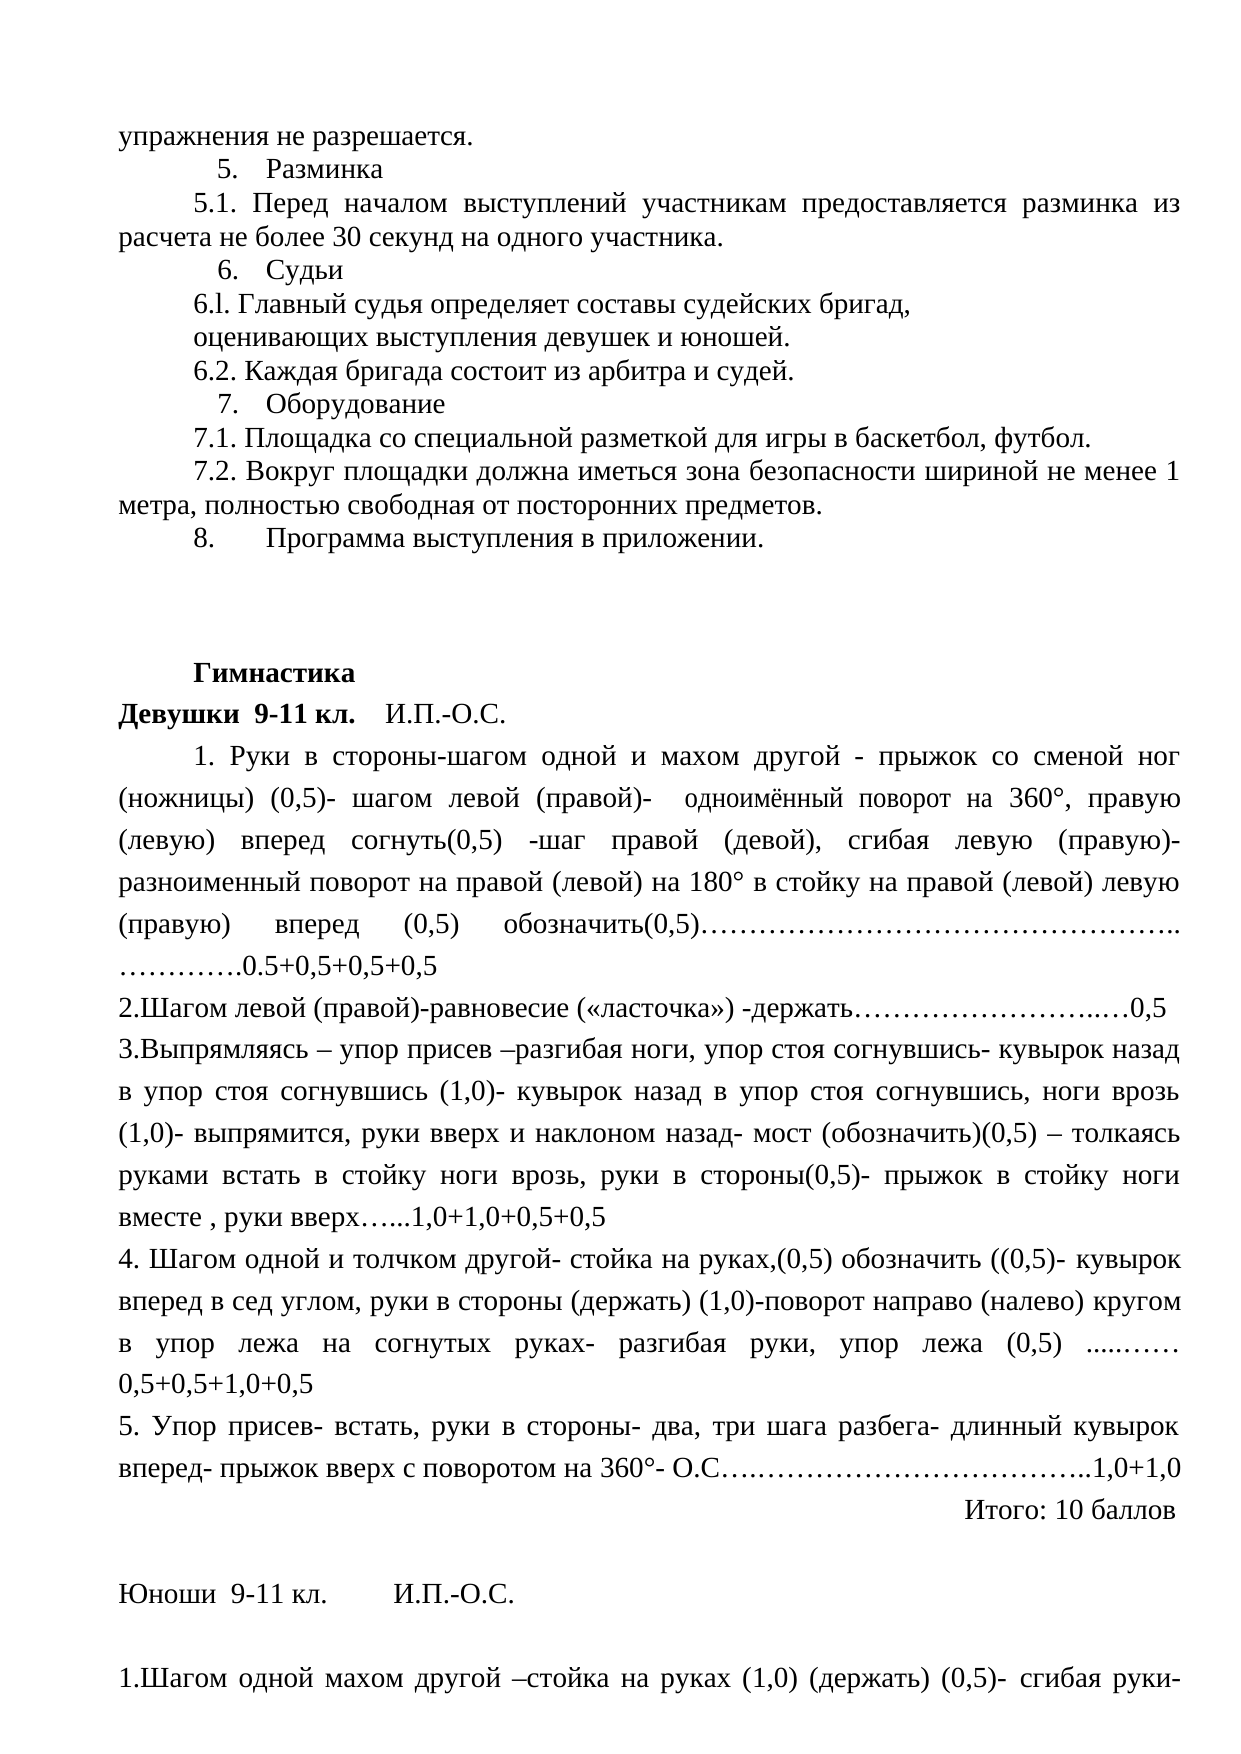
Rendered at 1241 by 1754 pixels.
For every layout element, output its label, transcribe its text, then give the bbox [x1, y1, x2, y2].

text 4. Шагом одной и толчком другой- стойка на руках,(0,5) обозначить ((0,5)- кувырок вперед в сед углом, руки в стороны (держать) (1,0)-поворот направо (налево) кругом в упор лежа на согнутых руках- разгибая руки, упор лежа (0,5) .....……0,5+0,5+1,0+0,5 [118, 1241, 1181, 1400]
text 2.Шагом левой (правой)-равновесие («ласточка») -держать……………………..…0,5 [118, 990, 1181, 1023]
text 5. Разминка [118, 152, 1182, 185]
text 3.Выпрямляясь – упор присев –разгибая ноги, упор стоя согнувшись- кувырок назад в упор стоя согнувшись (1,0)- кувырок назад в упор стоя согнувшись, ноги врозь (1,0)- выпрямится, руки вверх и наклоном назад- мост (обозначить)(0,5) – толкаясь руками встать в стойку ноги врозь, руки в стороны(0,5)- прыжок в стойку ноги вместе , руки вверх…...1,0+1,0+0,5+0,5 [118, 1032, 1181, 1233]
text 7.2. Вокруг площадки должна иметься зона безопасности шириной не менее , полностью свободная от посторонних предметов. [118, 453, 1182, 521]
text 7. Оборудование [118, 386, 1182, 420]
text Гимнастика [15, 655, 1181, 688]
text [118, 1660, 1181, 1693]
text 6.l. Главный судья определяет составы судейских бригад, [118, 286, 1182, 319]
text Девушки 9-11 кл. И.П.-О.С. [118, 697, 1181, 730]
text оценивающих выступления девушек и юношей. [118, 319, 1182, 353]
text 5. Упор присев- встать, руки в стороны- два, три шага разбега- длинный кувырок вперед- прыжок вверх с поворотом на 360°- О.С….……………………………..1,0+1,0 [118, 1408, 1181, 1484]
text 6.2. Каждая бригада состоит из арбитра и судей. [118, 353, 1182, 386]
text Итого: 10 баллов [118, 1492, 1181, 1526]
text 1. Руки в стороны-шагом одной и махом другой - прыжок со сменой ног (ножницы) (0,5)- шагом левой (правой)- одноимённый поворот на 360°, правую (левую) вперед согнуть(0,5) -шаг правой (девой), сгибая левую (правую)- разноименный поворот на правой (левой) на 180° в стойку на правой (левой) левую (правую) вперед (0,5) обозначить(0,5)…………………………………………..………….0.5+0,5+0,5+0,5 [118, 738, 1181, 981]
text 5.1. Перед началом выступлений участникам предоставляется разминка из расчета не более 30 секунд на одного участника. [118, 185, 1182, 252]
text 7.1. Площадка со специальной разметкой для игры в баскетбол, футбол. [118, 420, 1182, 453]
text 8. Программа выступления в приложении. [118, 521, 1182, 554]
text Юноши 9-11 кл. И.П.-О.С. [118, 1576, 1181, 1609]
text 6. Судьи [118, 252, 1182, 286]
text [118, 118, 1182, 152]
